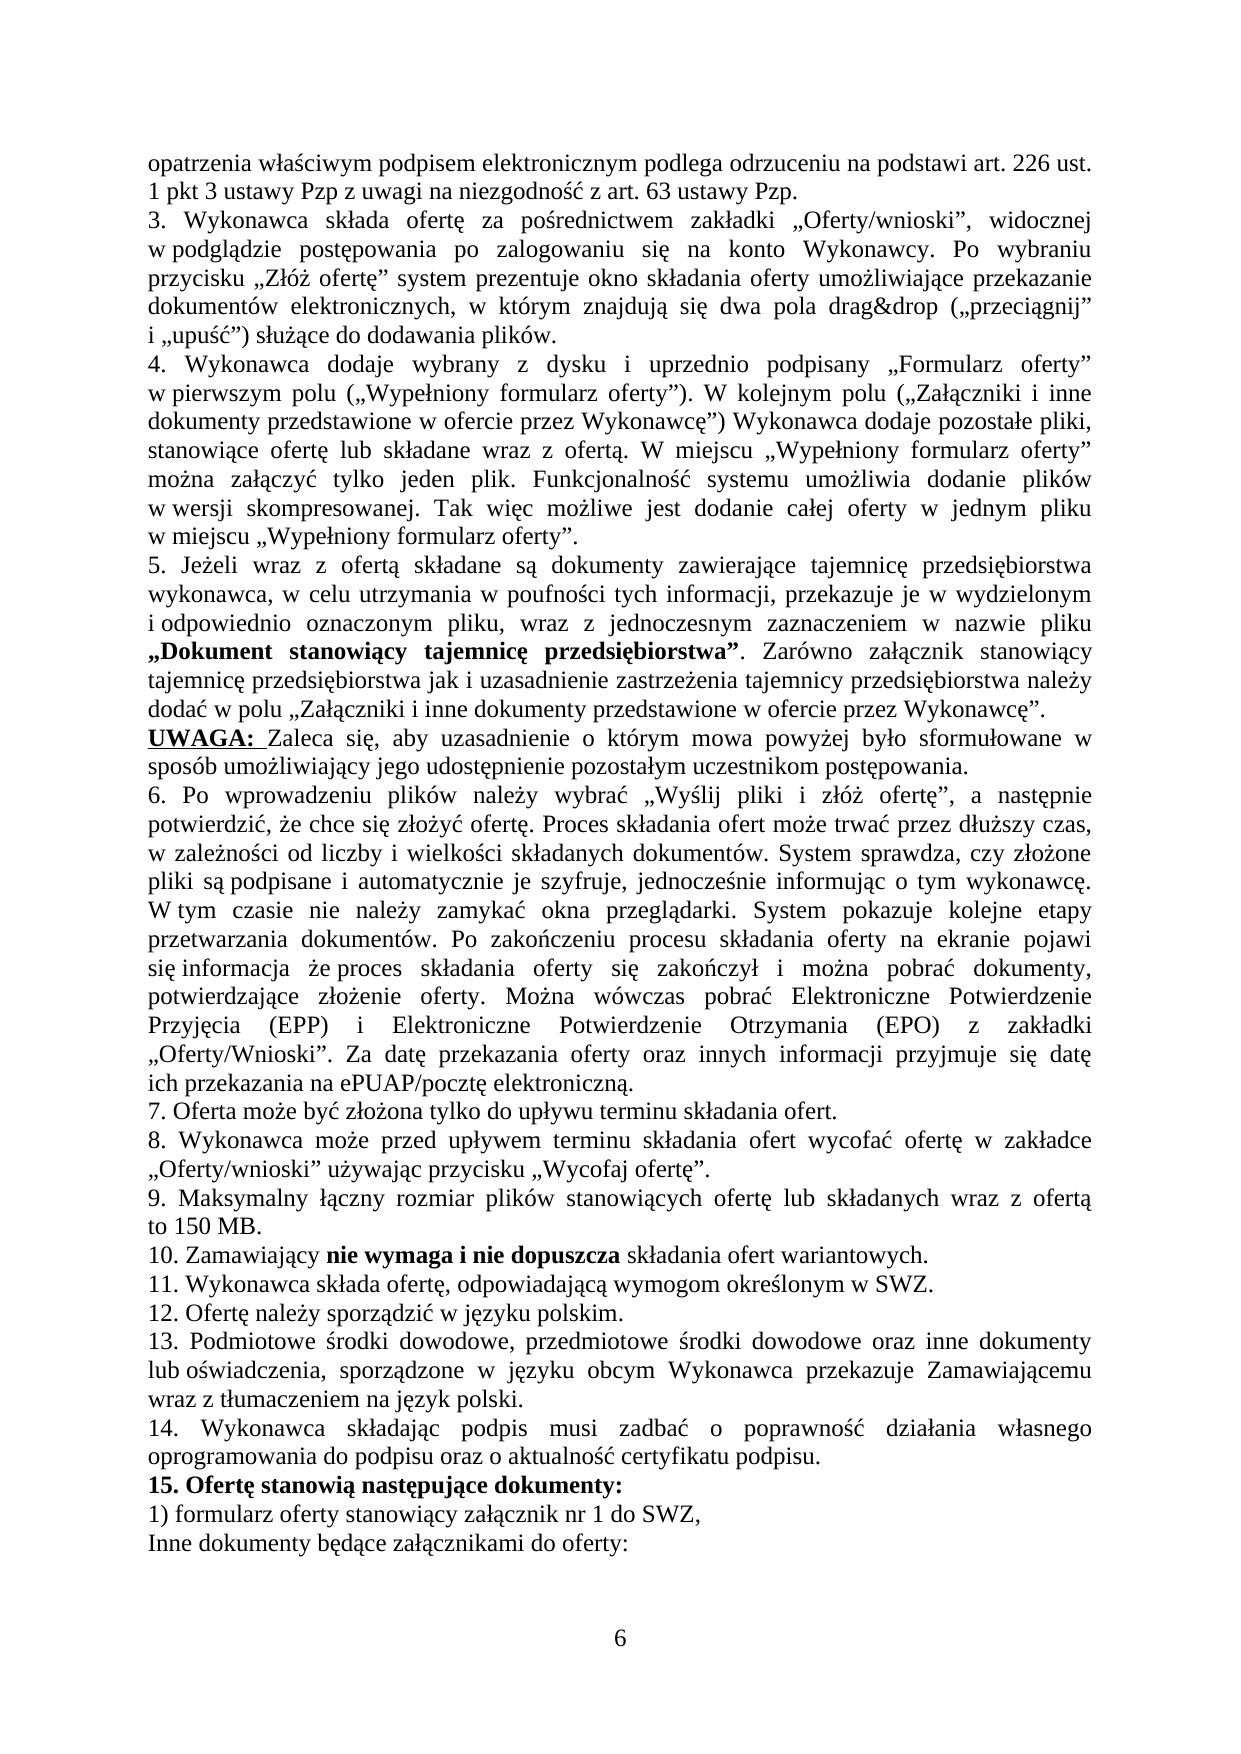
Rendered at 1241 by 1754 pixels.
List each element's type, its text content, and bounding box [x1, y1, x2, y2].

list 9. Maksymalny łączny rozmiar plików stanowiących ofertę lub składanych wraz z ofertą to 150 MB. [148, 1183, 1093, 1240]
subtitle 11. Wykonawca składa ofertę, odpowiadającą wymogom określonym w SWZ. [148, 1269, 1093, 1298]
list 13. Podmiotowe środki dowodowe, przedmiotowe środki dowodowe oraz inne dokumenty lub oświadczenia, sporządzone w języku obcym Wykonawca przekazuje Zamawiającemu wraz z tłumaczeniem na język polski. [148, 1326, 1093, 1413]
list 7. Oferta może być złożona tylko do upływu terminu składania ofert. [148, 1096, 1093, 1125]
list 14. Wykonawca składając podpis musi zadbać o poprawność działania własnego oprogramowania do podpisu oraz o aktualność certyfikatu podpisu. [148, 1413, 1093, 1470]
text 3. Wykonawca składa ofertę za pośrednictwem zakładki „Oferty/wnioski”, widocznej w podglądzie postępowania po zalogowaniu się na konto Wykonawcy. Po wybraniu przycisku „Złóż ofertę” system prezentuje okno składania oferty umożliwiające przekazanie dokumentów elektronicznych, w którym znajdują się dwa pola drag&drop („przeciągnij” i „upuść”) służące do dodawania plików. [148, 205, 1093, 349]
text 15. Ofertę stanowią następujące dokumenty: [148, 1470, 1093, 1499]
text 6. Po wprowadzeniu plików należy wybrać „Wyślij pliki i złóż ofertę”, a następnie potwierdzić, że chce się złożyć ofertę. Proces składania ofert może trwać przez dłuższy czas, w zależności od liczby i wielkości składanych dokumentów. System sprawdza, czy złożone pliki są podpisane i automatycznie je szyfruje, jednocześnie informując o tym wykonawcę. W tym czasie nie należy zamykać okna przeglądarki. System pokazuje kolejne etapy przetwarzania dokumentów. Po zakończeniu procesu składania oferty na ekranie pojawi się informacja że proces składania oferty się zakończył i można pobrać dokumenty, potwierdzające złożenie oferty. Można wówczas pobrać Elektroniczne Potwierdzenie Przyjęcia (EPP) i Elektroniczne Potwierdzenie Otrzymania (EPO) z zakładki „Oferty/Wnioski”. Za datę przekazania oferty oraz innych informacji przyjmuje się datę ich przekazania na ePUAP/pocztę elektroniczną. [148, 780, 1093, 1096]
text 4. Wykonawca dodaje wybrany z dysku i uprzednio podpisany „Formularz oferty” w pierwszym polu („Wypełniony formularz oferty”). W kolejnym polu („Załączniki i inne dokumenty przedstawione w ofercie przez Wykonawcę”) Wykonawca dodaje pozostałe pliki, stanowiące ofertę lub składane wraz z ofertą. W miejscu „Wypełniony formularz oferty” można załączyć tylko jeden plik. Funkcjonalność systemu umożliwia dodanie plików w wersji skompresowanej. Tak więc możliwe jest dodanie całej oferty w jednym pliku w miejscu „Wypełniony formularz oferty”. [148, 349, 1093, 550]
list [148, 148, 1093, 205]
text UWAGA: Zaleca się, aby uzasadnienie o którym mowa powyżej było sformułowane w sposób umożliwiający jego udostępnienie pozostałym uczestnikom postępowania. [148, 723, 1093, 780]
list 12. Ofertę należy sporządzić w języku polskim. [148, 1298, 1093, 1326]
text Inne dokumenty będące załącznikami do oferty: [148, 1528, 1093, 1556]
list 8. Wykonawca może przed upływem terminu składania ofert wycofać ofertę w zakładce „Oferty/wnioski” używając przycisku „Wycofaj ofertę”. [148, 1125, 1093, 1183]
text 5. Jeżeli wraz z ofertą składane są dokumenty zawierające tajemnicę przedsiębiorstwa wykonawca, w celu utrzymania w poufności tych informacji, przekazuje je w wydzielonym i odpowiednio oznaczonym pliku, wraz z jednoczesnym zaznaczeniem w nazwie pliku „Dokument stanowiący tajemnicę przedsiębiorstwa”. Zarówno załącznik stanowiący tajemnicę przedsiębiorstwa jak i uzasadnienie zastrzeżenia tajemnicy przedsiębiorstwa należy dodać w polu „Załączniki i inne dokumenty przedstawione w ofercie przez Wykonawcę”. [148, 550, 1093, 723]
list 10. Zamawiający nie wymaga i nie dopuszcza składania ofert wariantowych. [148, 1240, 1093, 1269]
text 1) formularz oferty stanowiący załącznik nr 1 do SWZ, [148, 1499, 1093, 1528]
